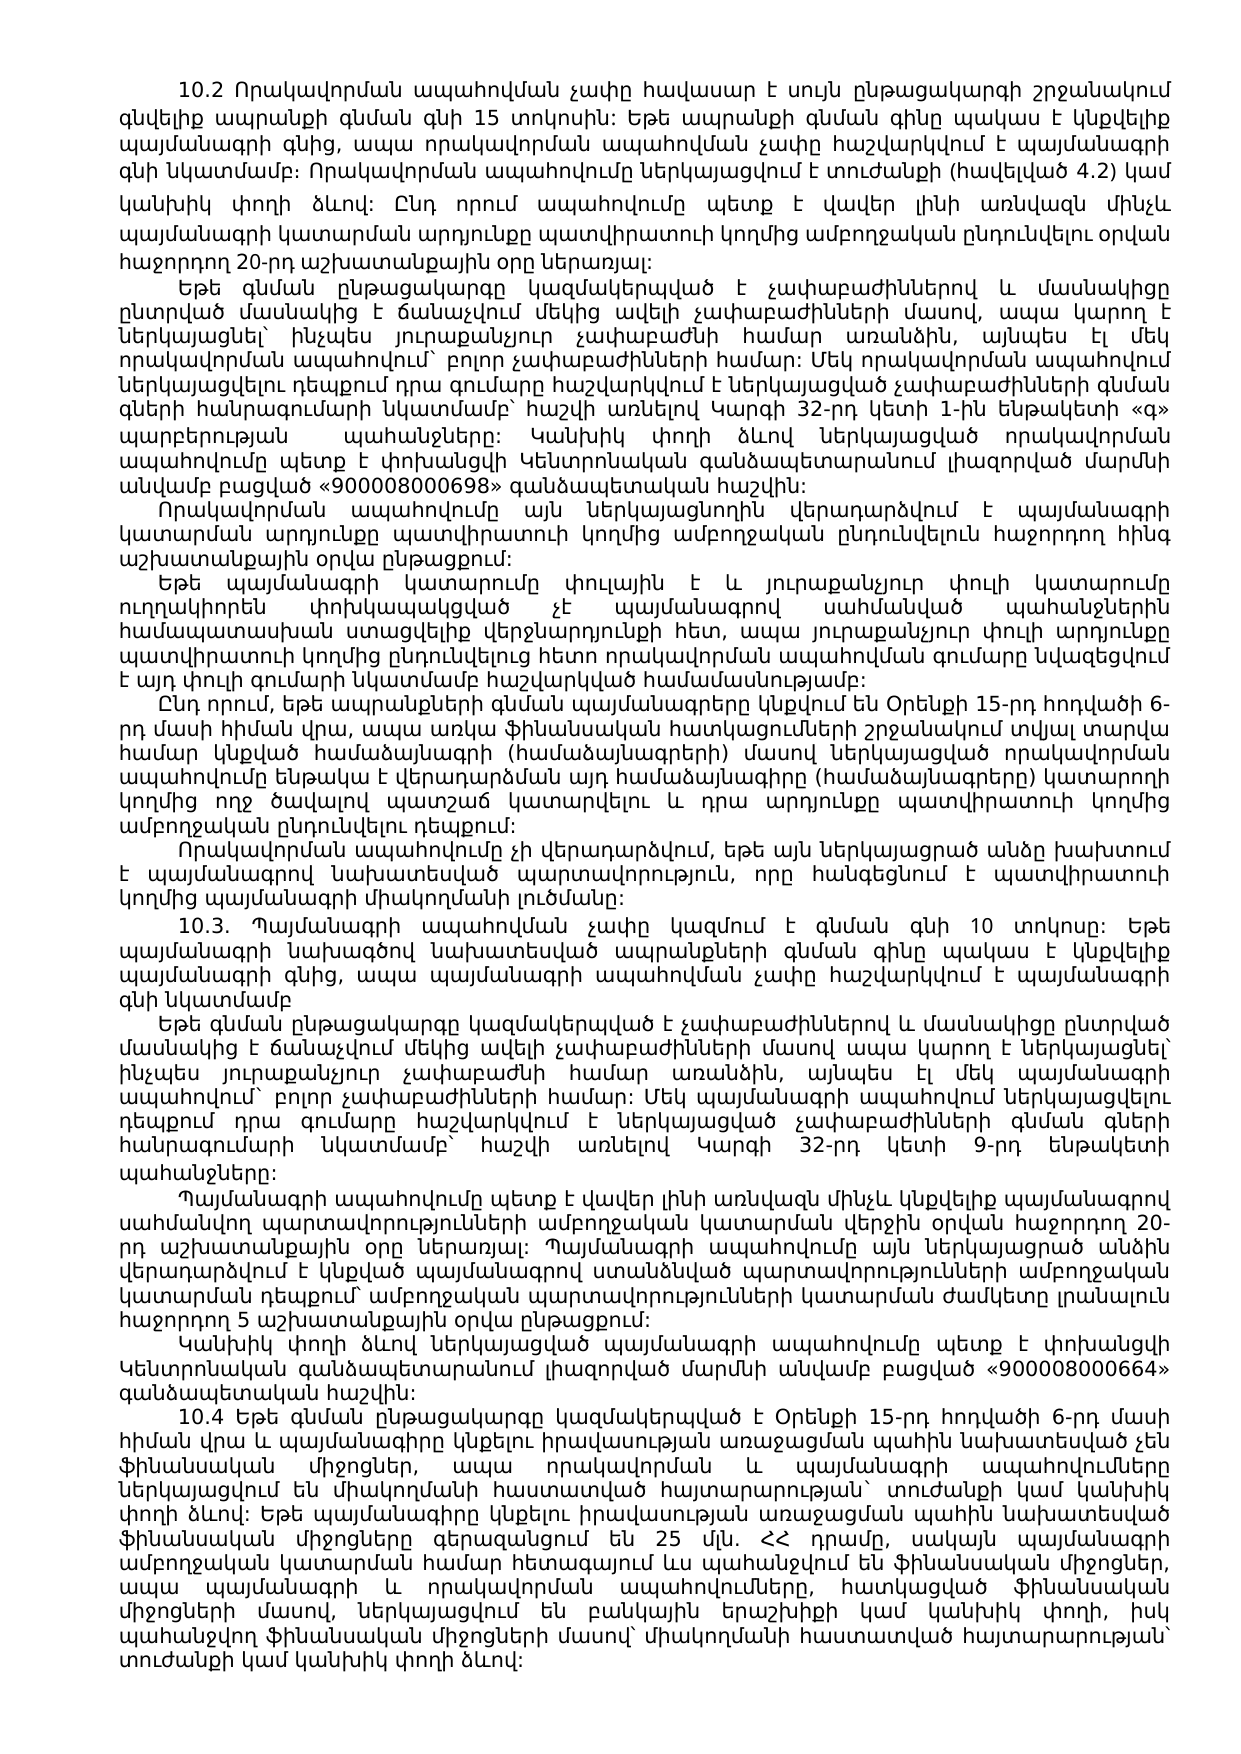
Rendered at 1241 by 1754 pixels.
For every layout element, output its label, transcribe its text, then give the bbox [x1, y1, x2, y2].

text Պայմանագրի ապահովումը պետք է վավեր լինի առնվազն մինչև կնքվելիք պայմանագրով սահմանվող պարտավորությունների ամբողջական կատարման վերջին օրվան հաջորդող 20-րդ աշխատանքային օրը ներառյալ: Պայմանագրի ապահովումը այն ներկայացրած անձին վերադարձվում է կնքված պայմանագրով ստանձնված պարտավորությունների ամբողջական կատարման դեպքում՝ ամբողջական պարտավորությունների կատարման ժամկետը լրանալուն հաջորդող 5 աշխատանքային օրվա ընթացքում: [118, 1187, 1171, 1332]
text Կանխիկ փողի ձևով ներկայացված պայմանագրի ապահովումը պետք է փոխանցվի Կենտրոնական գանձապետարանում լիազորված մարմնի անվամբ բացված «900008000664» գանձապետական հաշվին: [118, 1332, 1171, 1405]
text Եթե գնման ընթացակարգը կազմակերպված է չափաբաժիններով և մասնակիցը ընտրված մասնակից է ճանաչվում մեկից ավելի չափաբաժինների մասով ապա կարող է ներկայացնել՝ ինչպես յուրաքանչյուր չափաբաժնի համար առանձին, այնպես էլ մեկ պայմանագրի ապահովում` բոլոր չափաբաժինների համար: Մեկ պայմանագրի ապահովում ներկայացվելու դեպքում դրա գումարը հաշվարկվում է ներկայացված չափաբաժինների գնման գների հանրագումարի նկատմամբ՝ հաշվի առնելով Կարգի 32-րդ կետի 9-րդ ենթակետի պահանջները: [118, 1012, 1171, 1187]
text 10.3. Պայմանագրի ապահովման չափը կազմում է գնման գնի 10 տոկոսը: Եթե պայմանագրի նախագծով նախատեսված ապրանքների գնման գինը պակաս է կնքվելիք պայմանագրի գնից, ապա պայմանագրի ապահովման չափը հաշվարկվում է պայմանագրի գնի նկատմամբ [118, 911, 1171, 1012]
text Եթե պայմանագրի կատարումը փուլային է և յուրաքանչյուր փուլի կատարումը ուղղակիորեն փոխկապակցված չէ պայմանագրով սահմանված պահանջներին համապատասխան ստացվելիք վերջնարդյունքի հետ, ապա յուրաքանչյուր փուլի արդյունքը պատվիրատուի կողմից ընդունվելուց հետո որակավորման ապահովման գումարը նվազեցվում է այդ փուլի գումարի նկատմամբ հաշվարկված համամասնությամբ: [118, 571, 1171, 692]
text Որակավորման ապահովումը այն ներկայացնողին վերադարձվում է պայմանագրի կատարման արդյունքը պատվիրատուի կողմից ամբողջական ընդունվելուն հաջորդող հինգ աշխատանքային օրվա ընթացքում: [118, 498, 1171, 571]
text 10.4 Եթե գնման ընթացակարգը կազմակերպված է Օրենքի 15-րդ հոդվածի 6-րդ մասի հիման վրա և պայմանագիրը կնքելու իրավասության առաջացման պահին նախատեսված չեն ֆինանսական միջոցներ, ապա որակավորման և պայմանագրի ապահովումները ներկայացվում են միակողմանի հաստատված հայտարարության` տուժանքի կամ կանխիկ փողի ձևով: Եթե պայմանագիրը կնքելու իրավասության առաջացման պահին նախատեսված ֆինանսական միջոցները գերազանցում են 25 մլն. ՀՀ դրամը, սակայն պայմանագրի ամբողջական կատարման համար հետագայում ևս պահանջվում են ֆինանսական միջոցներ, ապա պայմանագրի և որակավորման ապահովումները, հատկացված ֆինանսական միջոցների մասով, ներկայացվում են բանկային երաշխիքի կամ կանխիկ փողի, իսկ պահանջվող ֆինանսական միջոցների մասով՝ միակողմանի հաստատված հայտարարության՝ տուժանքի կամ կանխիկ փողի ձևով: [118, 1405, 1171, 1672]
text Եթե գնման ընթացակարգը կազմակերպված է չափաբաժիններով և մասնակիցը ընտրված մասնակից է ճանաչվում մեկից ավելի չափաբաժինների մասով, ապա կարող է ներկայացնել՝ ինչպես յուրաքանչյուր չափաբաժնի համար առանձին, այնպես էլ մեկ որակավորման ապահովում` բոլոր չափաբաժինների համար: Մեկ որակավորման ապահովում ներկայացվելու դեպքում դրա գումարը հաշվարկվում է ներկայացված չափաբաժինների գնման գների հանրագումարի նկատմամբ՝ հաշվի առնելով Կարգի 32-րդ կետի 1-ին ենթակետի «գ» պարբերության պահանջները: Կանխիկ փողի ձևով ներկայացված որակավորման ապահովումը պետք է փոխանցվի Կենտրոնական գանձապետարանում լիազորված մարմնի անվամբ բացված «900008000698» գանձապետական հաշվին: [118, 276, 1171, 498]
text Ընդ որում, եթե ապրանքների գնման պայմանագրերը կնքվում են Օրենքի 15-րդ հոդվածի 6-րդ մասի հիման վրա, ապա առկա ֆինանսական հատկացումների շրջանակում տվյալ տարվա համար կնքված համաձայնագրի (համաձայնագրերի) մասով ներկայացված որակավորման ապահովումը ենթակա է վերադարձման այդ համաձայնագիրը (համաձայնագրերը) կատարողի կողմից ողջ ծավալով պատշաճ կատարվելու և դրա արդյունքը պատվիրատուի կողմից ամբողջական ընդունվելու դեպքում: [118, 692, 1171, 838]
text 10.2 Որակավորման ապահովման չափը հավասար է սույն ընթացակարգի շրջանակում գնվելիք ապրանքի գնման գնի 15 տոկոսին: Եթե ապրանքի գնման գինը պակաս է կնքվելիք պայմանագրի գնից, ապա որակավորման ապահովման չափը հաշվարկվում է պայմանագրի գնի նկատմամբ։ Որակավորման ապահովումը ներկայացվում է տուժանքի (հավելված 4․2) կամ կանխիկ փողի ձևով: Ընդ որում ապահովումը պետք է վավեր լինի առնվազն մինչև պայմանագրի կատարման արդյունքը պատվիրատուի կողմից ամբողջական ընդունվելու օրվան հաջորդող 20-րդ աշխատանքային օրը ներառյալ: [118, 75, 1171, 276]
text Որակավորման ապահովումը չի վերադարձվում, եթե այն ներկայացրած անձը խախտում է պայմանագրով նախատեսված պարտավորություն, որը հանգեցնում է պատվիրատուի կողմից պայմանագրի միակողմանի լուծմանը: [118, 838, 1171, 911]
